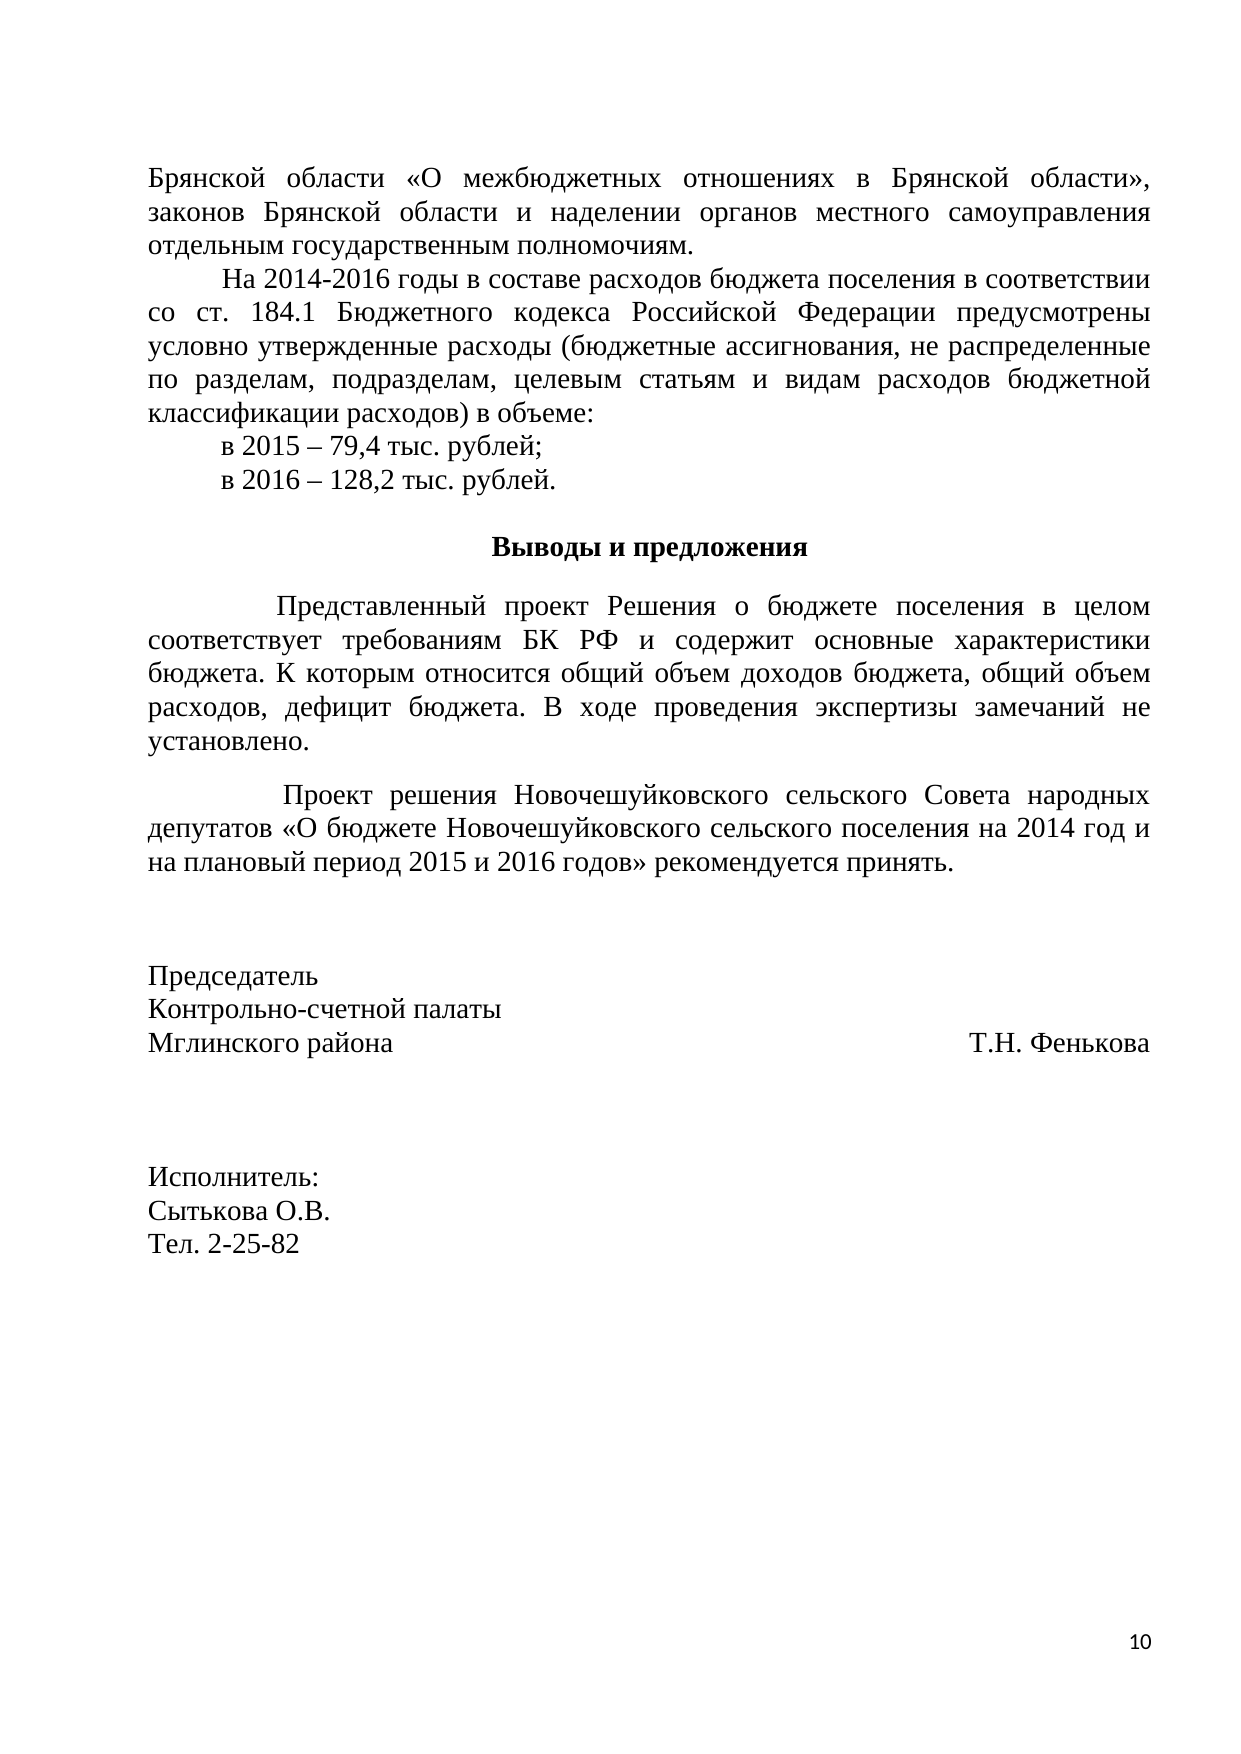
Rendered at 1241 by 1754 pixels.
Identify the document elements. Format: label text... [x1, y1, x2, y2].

text Выводы и предложения [148, 529, 1152, 563]
text Мглинского района Т.Н. Фенькова [148, 1025, 1152, 1058]
text На 2014-2016 годы в составе расходов бюджета поселения в соответствии со ст. 184.1 Бюджетного кодекса Российской Федерации предусмотрены условно утвержденные расходы (бюджетные ассигнования, не распределенные по разделам, подразделам, целевым статьям и видам расходов бюджетной классификации расходов) в объеме: [148, 261, 1152, 428]
text в 2015 – 79,4 тыс. рублей; [148, 428, 1152, 462]
text Проект решения Новочешуйковского сельского Совета народных депутатов «О бюджете Новочешуйковского сельского поселения на 2014 год и на плановый период 2015 и 2016 годов» рекомендуется принять. [148, 777, 1152, 878]
text Сытькова О.В. [148, 1193, 1152, 1226]
text Исполнитель: [148, 1159, 1152, 1193]
text Председатель [148, 958, 1152, 991]
text Представленный проект Решения о бюджете поселения в целом соответствует требованиям БК РФ и содержит основные характеристики бюджета. К которым относится общий объем доходов бюджета, общий объем расходов, дефицит бюджета. В ходе проведения экспертизы замечаний не установлено. [148, 588, 1152, 756]
text Тел. 2-25-82 [148, 1226, 1152, 1260]
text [148, 160, 1152, 261]
text Контрольно-счетной палаты [148, 991, 1152, 1025]
text в 2016 – 128,2 тыс. рублей. [148, 462, 1152, 496]
